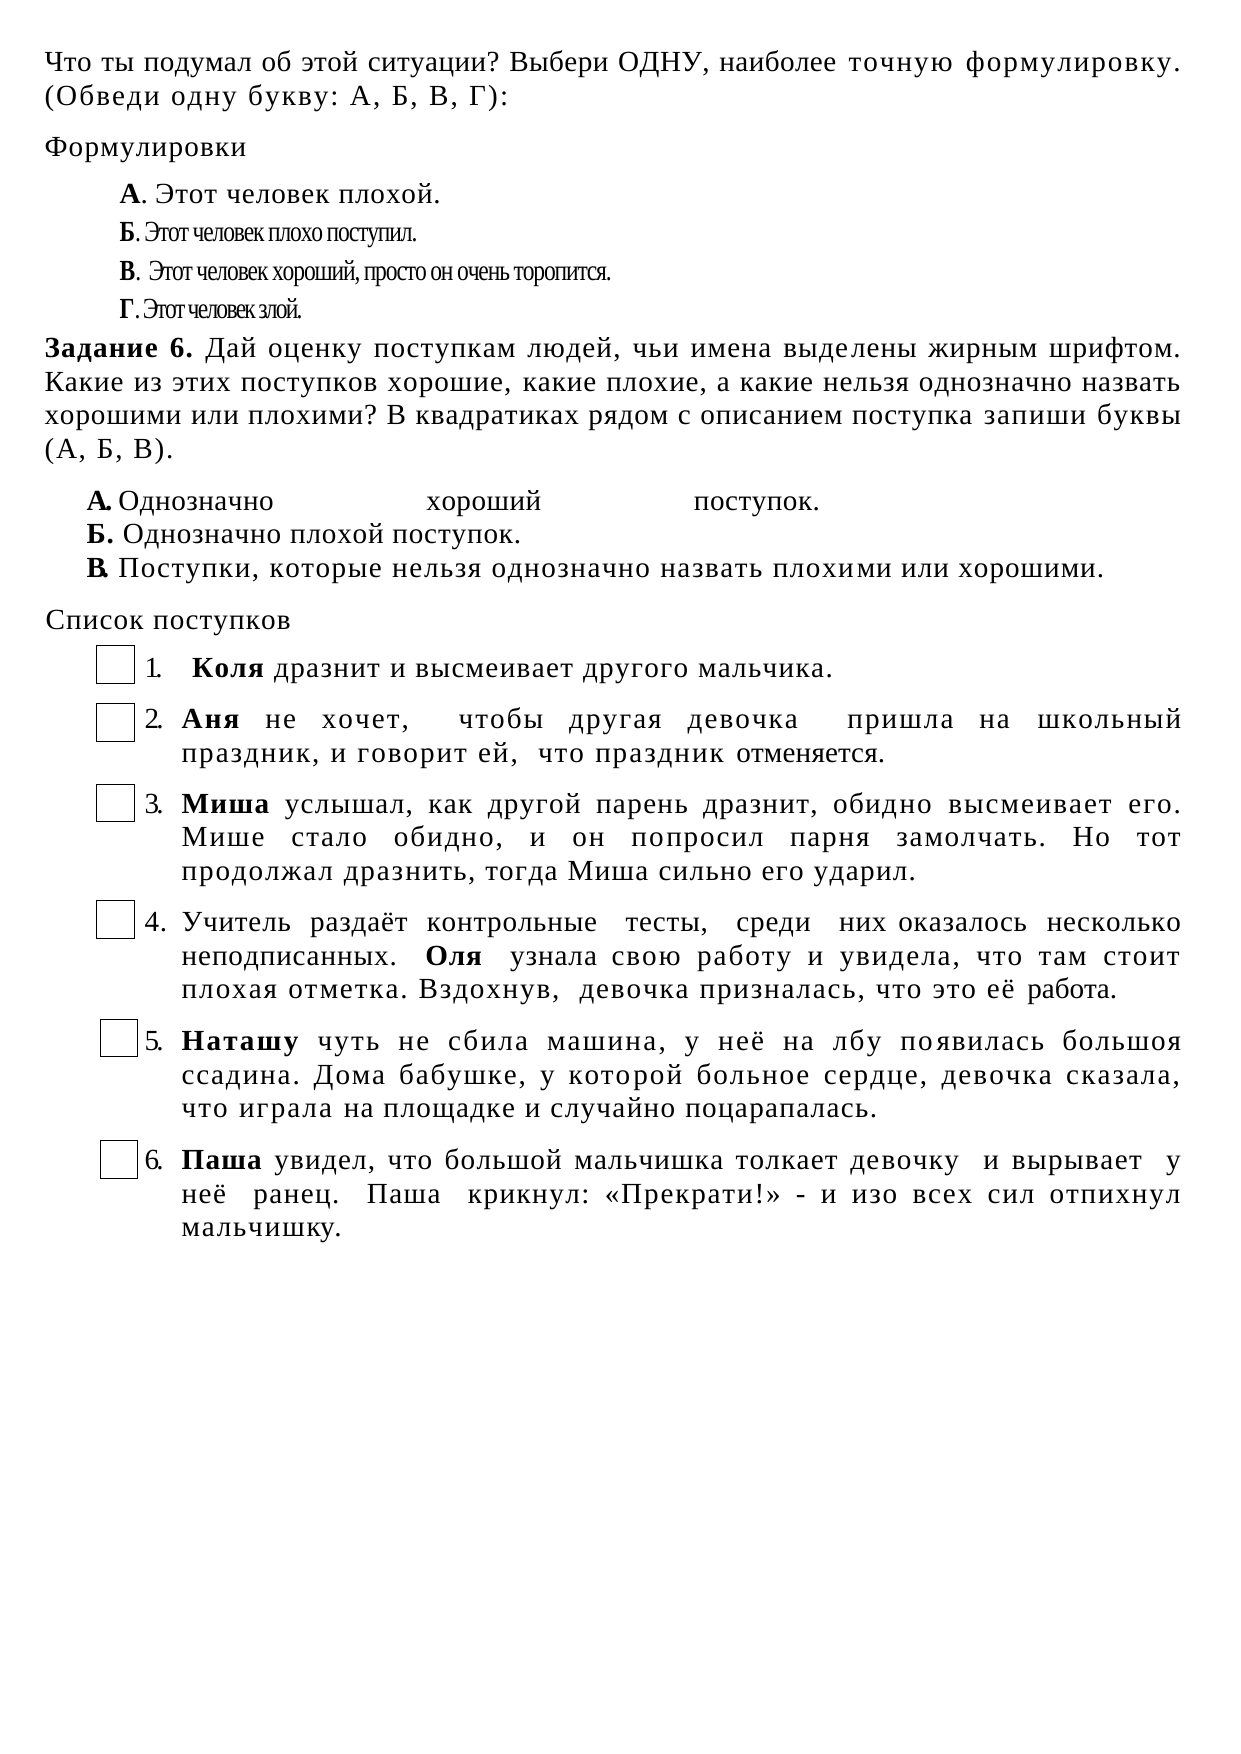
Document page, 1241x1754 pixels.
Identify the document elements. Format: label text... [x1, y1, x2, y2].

text Список поступков [45, 602, 1181, 636]
text B. Поступки, которые нельзя однозначно назвать плохими или хорошими. [45, 550, 1181, 583]
list Наташу чуть не сбила машина, у неё на лбу появилась большоя ссадина. Дома бабушке, у которой больное сердце, девочка сказала, что играла на площадке и случайно поцарапалась. [144, 1023, 1181, 1124]
list Б. Этот человек плохо поступил. [119, 214, 1181, 248]
list Паша увидел, что большой мальчишка толкает девочку и вырывает у неё ранец. Паша крикнул: «Прекрати!» - и изо всех сил отпихнул мальчишку. [144, 1142, 1181, 1243]
text Что ты подумал об этой ситуации? Выбери ОДНУ, наиболее точную формулировку. (Обведи одну букву: А, Б, В, Г): [44, 44, 1181, 111]
list A. Этот человек плохой. [119, 176, 1181, 209]
list Коля дразнит и высмеивает другого мальчика. [144, 651, 1181, 684]
text Задание 6. Дай оценку поступкам людей, чьи имена выделены жирным шрифтом. Какие из этих поступков хорошие, какие плохие, а какие нельзя однозначно назвать хорошими или плохими? В квадратиках рядом с описанием поступка запиши буквы (А, Б, В). [44, 330, 1181, 464]
list Аня не хочет, чтобы другая девочка пришла на школьный праздник, и говорит ей, что праздник отменяется. [144, 701, 1181, 768]
list Учитель раздаёт контрольные тесты, среди них оказалось несколько неподписанных. Оля узнала свою работу и увидела, что там стоит плохая отметка. Вздохнув, девочка призналась, что это её работа. [144, 904, 1181, 1005]
text A. Однозначно хороший поступок. Б. Однозначно плохой поступок. [45, 483, 821, 550]
list B. Этот человек хороший, просто он очень торопится. Г. Этот человек злой. [119, 253, 1121, 325]
list Миша услышал, как другой парень дразнит, обидно высмеивает его. Мише стало обидно, и он попросил парня замолчать. Но тот продолжал дразнить, тогда Миша сильно его ударил. [144, 786, 1181, 886]
text Формулировки [44, 129, 1181, 163]
